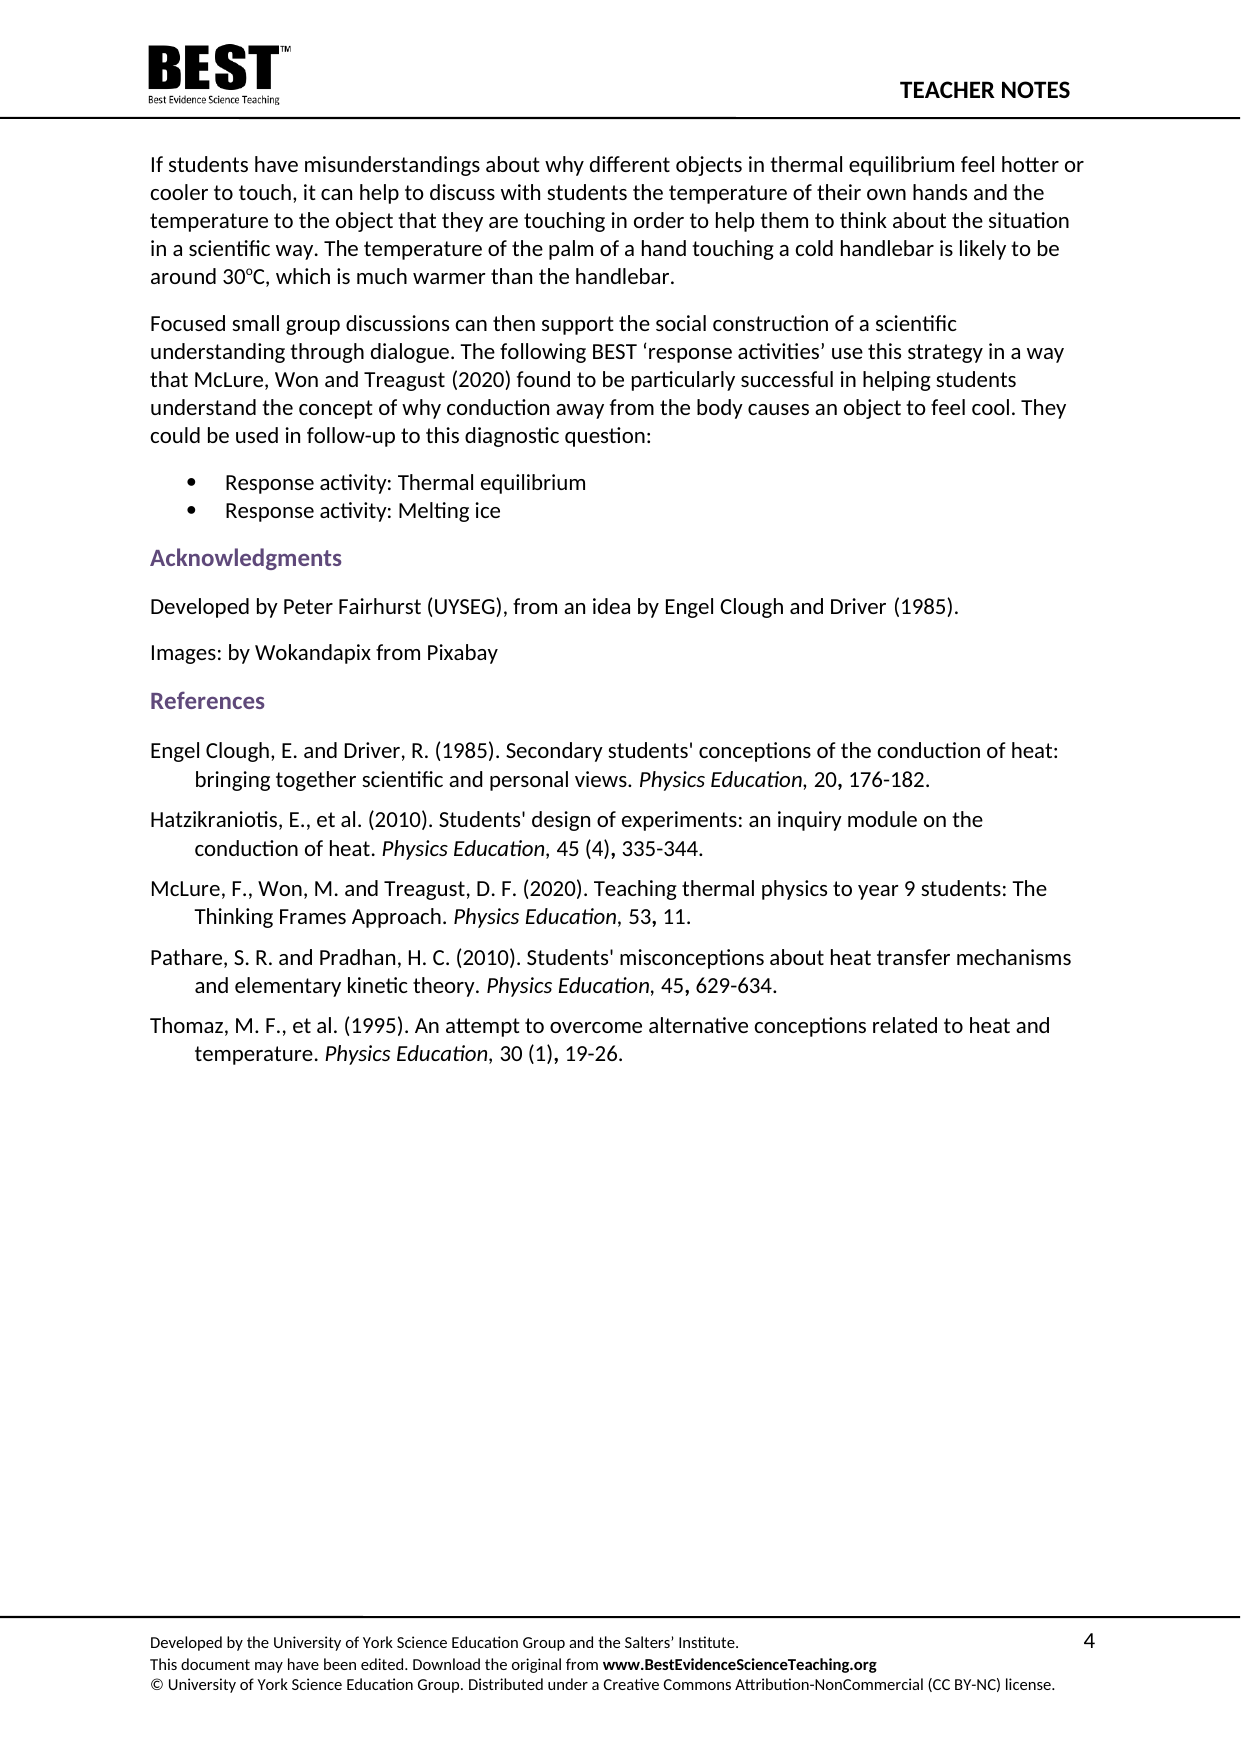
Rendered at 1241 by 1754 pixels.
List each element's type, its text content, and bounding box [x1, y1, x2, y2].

text Thomaz, M. F., et al. (1995). An attempt to overcome alternative conceptions related to heat and temperature. Physics Education, 30 (1), 19-26. [150, 1011, 1090, 1067]
picture [148, 44, 291, 105]
list Response activity: Thermal equilibrium [187, 468, 1090, 496]
text Focused small group discussions can then support the social construction of a scientific understanding through dialogue. The following BEST ‘response activities’ use this strategy in a way that McLure, Won and Treagust (2020) found to be particularly successful in helping students understand the concept of why conduction away from the body causes an object to feel cool. They could be used in follow-up to this diagnostic question: [150, 309, 1090, 449]
text Hatzikraniotis, E., et al. (2010). Students' design of experiments: an inquiry module on the conduction of heat. Physics Education, 45 (4), 335-344. [150, 806, 1090, 862]
text Acknowledgments [150, 542, 1090, 573]
text Developed by Peter Fairhurst (UYSEG), from an idea by Engel Clough and Driver (1985). [150, 592, 1090, 620]
text Engel Clough, E. and Driver, R. (1985). Secondary students' conceptions of the conduction of heat: bringing together scientific and personal views. Physics Education, 20, 176-182. [150, 734, 1090, 793]
text Pathare, S. R. and Pradhan, H. C. (2010). Students' misconceptions about heat transfer mechanisms and elementary kinetic theory. Physics Education, 45, 629-634. [150, 943, 1090, 999]
text References [150, 685, 1090, 716]
list Response activity: Melting ice [187, 496, 1090, 524]
text If students have misunderstandings about why different objects in thermal equilibrium feel hotter or cooler to touch, it can help to discuss with students the temperature of their own hands and the temperature to the object that they are touching in order to help them to think about the situation in a scientific way. The temperature of the palm of a hand touching a cold handlebar is likely to be around 30oC, which is much warmer than the handlebar. [150, 150, 1090, 290]
text Images: by Wokandapix from Pixabay [150, 638, 1090, 667]
text McLure, F., Won, M. and Treagust, D. F. (2020). Teaching thermal physics to year 9 students: The Thinking Frames Approach. Physics Education, 53, 11. [150, 874, 1090, 930]
